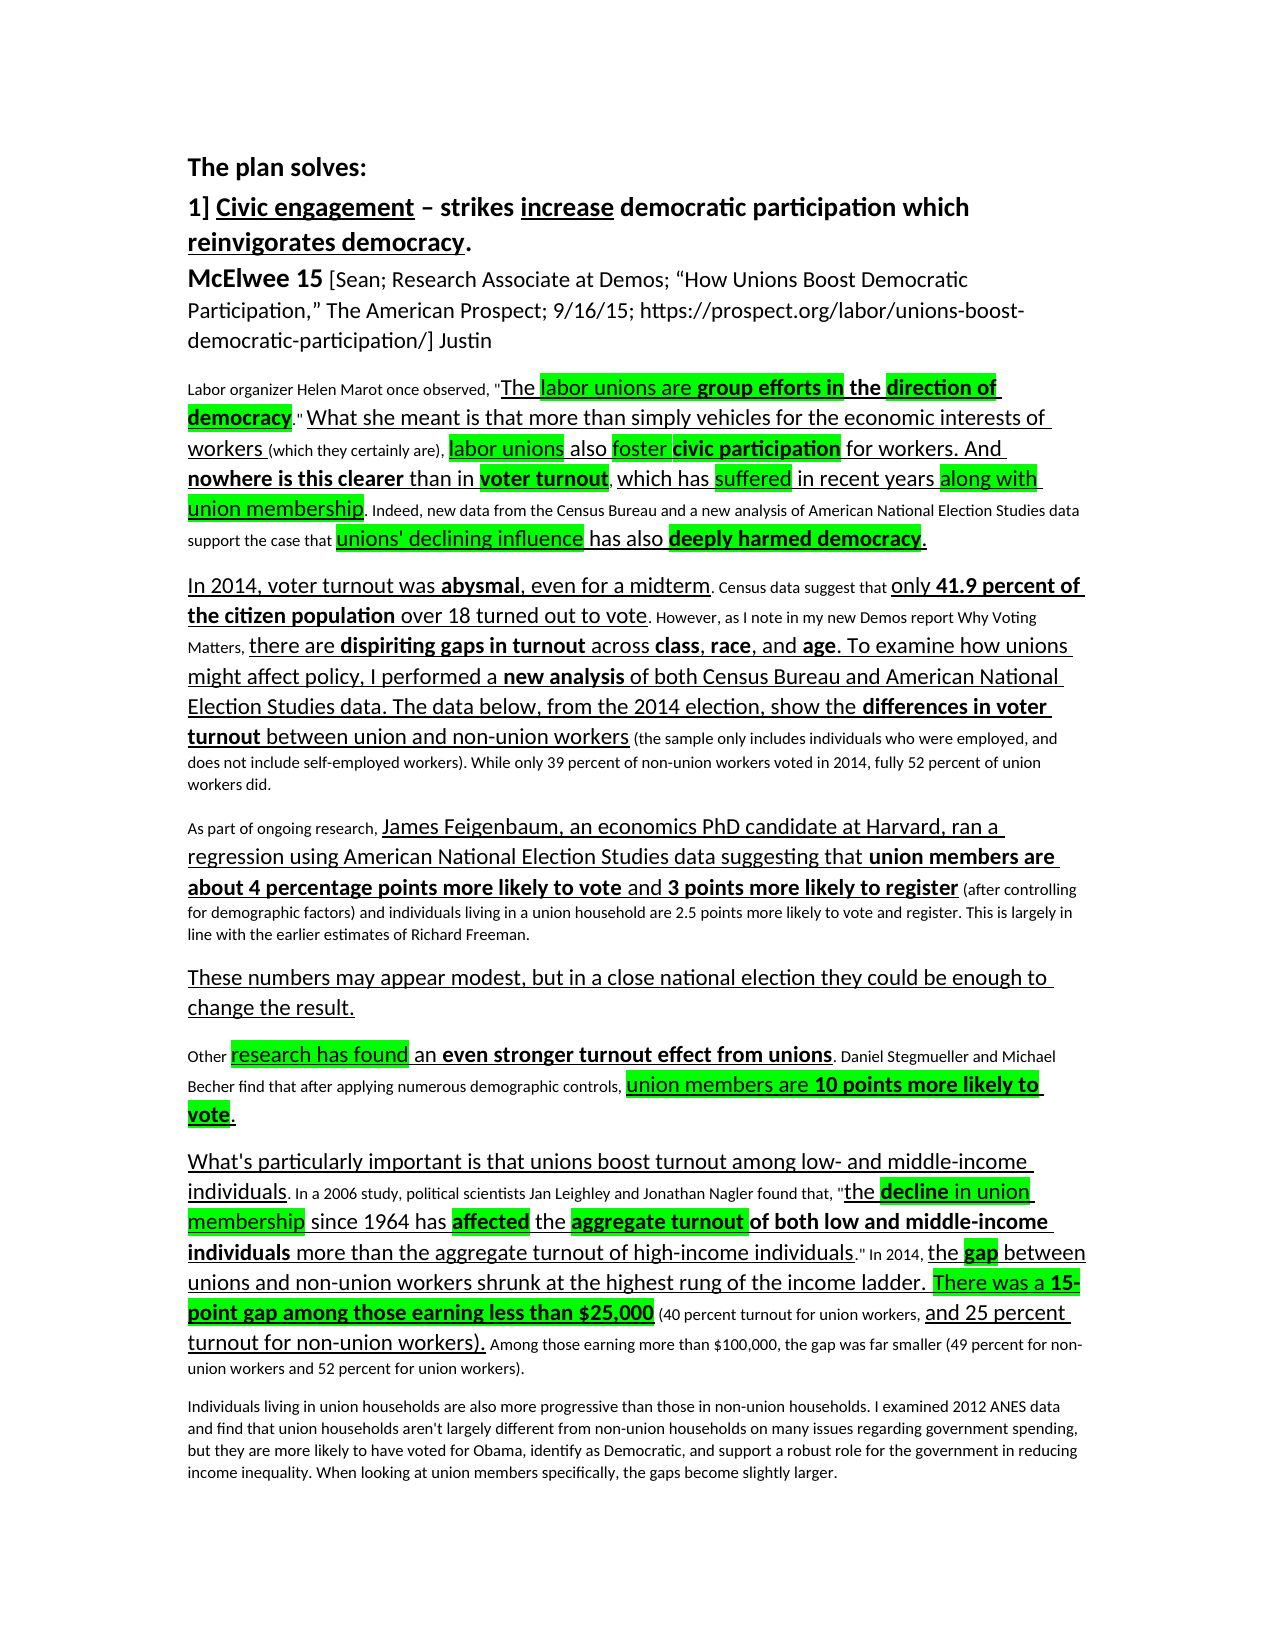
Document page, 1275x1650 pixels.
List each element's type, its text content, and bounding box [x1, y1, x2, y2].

text Individuals living in union households are also more progressive than those in non-union households. I examined 2012 ANES data and find that union households aren't largely different from non-union households on many issues regarding government spending, but they are more likely to have voted for Obama, identify as Democratic, and support a robust role for the government in reducing income inequality. When looking at union members specifically, the gaps become slightly larger. [187, 1396, 1087, 1482]
text Other research has found an even stronger turnout effect from unions. Daniel Stegmueller and Michael Becher find that after applying numerous demographic controls, union members are 10 points more likely to vote. [187, 1040, 1087, 1128]
text These numbers may appear modest, but in a close national election they could be enough to change the result. [187, 963, 1087, 1021]
text McElwee 15 [Sean; Research Associate at Demos; “How Unions Boost Democratic Participation,” The American Prospect; 9/16/15; https://prospect.org/labor/unions-boost-democratic-participation/] Justin [187, 261, 1087, 354]
text Labor organizer Helen Marot once observed, "The labor unions are group efforts in the direction of democracy." What she meant is that more than simply vehicles for the economic interests of workers (which they certainly are), labor unions also foster civic participation for workers. And nowhere is this clearer than in voter turnout, which has suffered in recent years along with union membership. Indeed, new data from the Census Bureau and a new analysis of American National Election Studies data support the case that unions' declining influence has also deeply harmed democracy. [187, 373, 1087, 552]
text What's particularly important is that unions boost turnout among low- and middle-income individuals. In a 2006 study, political scientists Jan Leighley and Jonathan Nagler found that, "the decline in union membership since 1964 has affected the aggregate turnout of both low and middle-income individuals more than the aggregate turnout of high-income individuals." In 2014, the gap between unions and non-union workers shrunk at the highest rung of the income ladder. There was a 15-point gap among those earning less than $25,000 (40 percent turnout for union workers, and 25 percent turnout for non-union workers). Among those earning more than $100,000, the gap was far smaller (49 percent for non-union workers and 52 percent for union workers). [187, 1147, 1087, 1378]
subtitle 1] Civic engagement – strikes increase democratic participation which reinvigorates democracy. [187, 190, 1087, 258]
subtitle The plan solves: [187, 150, 1087, 183]
text As part of ongoing research, James Feigenbaum, an economics PhD candidate at Harvard, ran a regression using American National Election Studies data suggesting that union members are about 4 percentage points more likely to vote and 3 points more likely to register (after controlling for demographic factors) and individuals living in a union household are 2.5 points more likely to vote and register. This is largely in line with the earlier estimates of Richard Freeman. [187, 812, 1087, 944]
text In 2014, voter turnout was abysmal, even for a midterm. Census data suggest that only 41.9 percent of the citizen population over 18 turned out to vote. However, as I note in my new Demos report Why Voting Matters, there are dispiriting gaps in turnout across class, race, and age. To examine how unions might affect policy, I performed a new analysis of both Census Bureau and American National Election Studies data. The data below, from the 2014 election, show the differences in voter turnout between union and non-union workers (the sample only includes individuals who were employed, and does not include self-employed workers). While only 39 percent of non-union workers voted in 2014, fully 52 percent of union workers did. [187, 571, 1087, 794]
